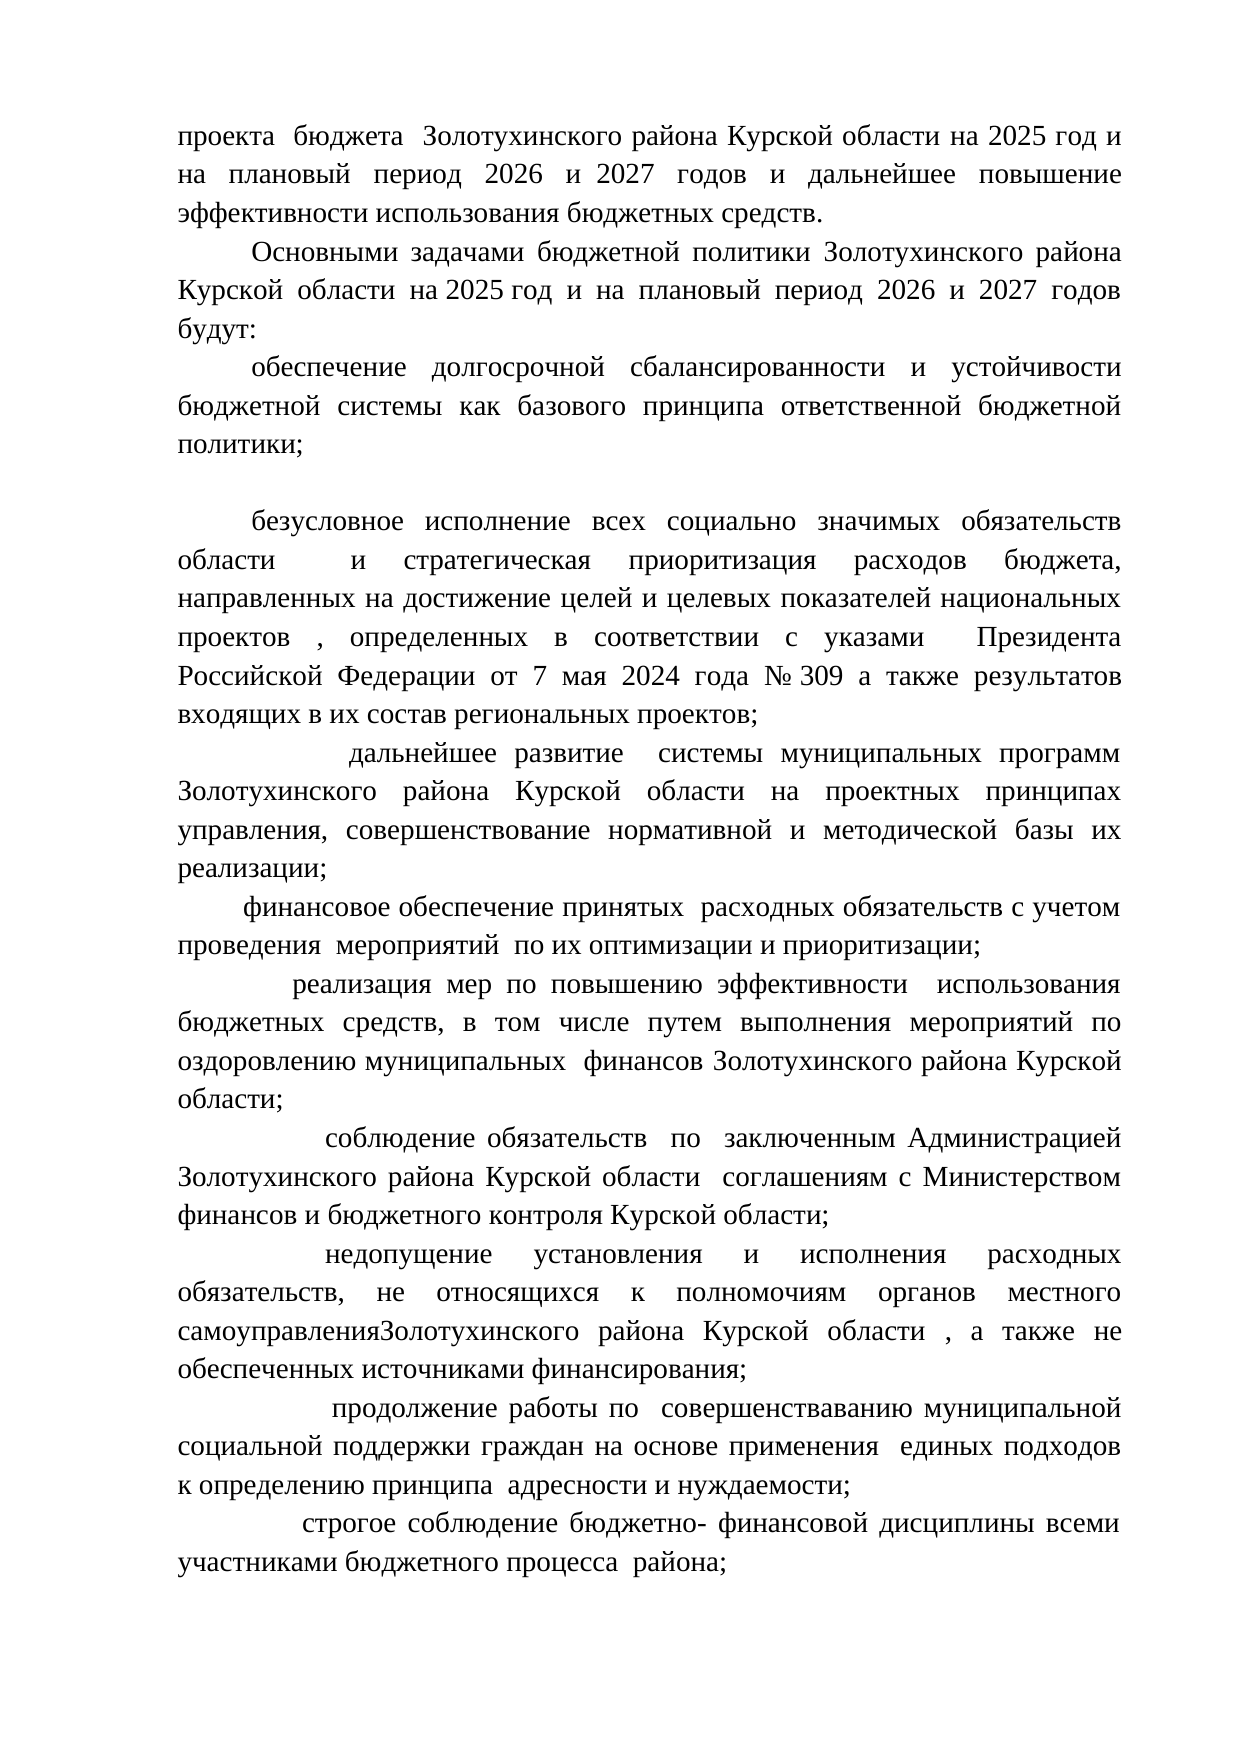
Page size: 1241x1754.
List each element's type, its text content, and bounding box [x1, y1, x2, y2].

text обеспечение долгосрочной сбалансированности и устойчивости бюджетной системы как базового принципа ответственной бюджетной политики; [177, 349, 1122, 460]
text дальнейшее развитие системы муниципальных программ Золотухинского района Курской области на проектных принципах управления, совершенствование нормативной и методической базы их реализации; [177, 735, 1122, 884]
text финансовое обеспечение принятых расходных обязательств с учетом проведения мероприятий по их оптимизации и приоритизации; [177, 889, 1122, 961]
text недопущение установления и исполнения расходных обязательств, не относящихся к полномочиям органов местного самоуправленияЗолотухинского района Курской области , а также не обеспеченных источниками финансирования; [177, 1236, 1122, 1385]
text строгое соблюдение бюджетно- финансовой дисциплины всеми участниками бюджетного процесса района; [177, 1506, 1122, 1578]
text Основными задачами бюджетной политики Золотухинского района Курской области на 2025 год и на плановый период 2026 и 2027 годов будут: [177, 234, 1122, 344]
text безусловное исполнение всех социально значимых обязательств области и стратегическая приоритизация расходов бюджета, направленных на достижение целей и целевых показателей национальных проектов , определенных в соответствии с указами Президента Российской Федерации от 7 мая 2024 года № 309 а также результатов входящих в их состав региональных проектов; [177, 503, 1122, 730]
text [177, 118, 1122, 229]
text реализация мер по повышению эффективности использования бюджетных средств, в том числе путем выполнения мероприятий по оздоровлению муниципальных финансов Золотухинского района Курской области; [177, 966, 1122, 1115]
text соблюдение обязательств по заключенным Администрацией Золотухинского района Курской области соглашениям с Министерством финансов и бюджетного контроля Курской области; [177, 1120, 1122, 1231]
text продолжение работы по совершенстваванию муниципальной социальной поддержки граждан на основе применения единых подходов к определению принципа адресности и нуждаемости; [177, 1390, 1122, 1501]
